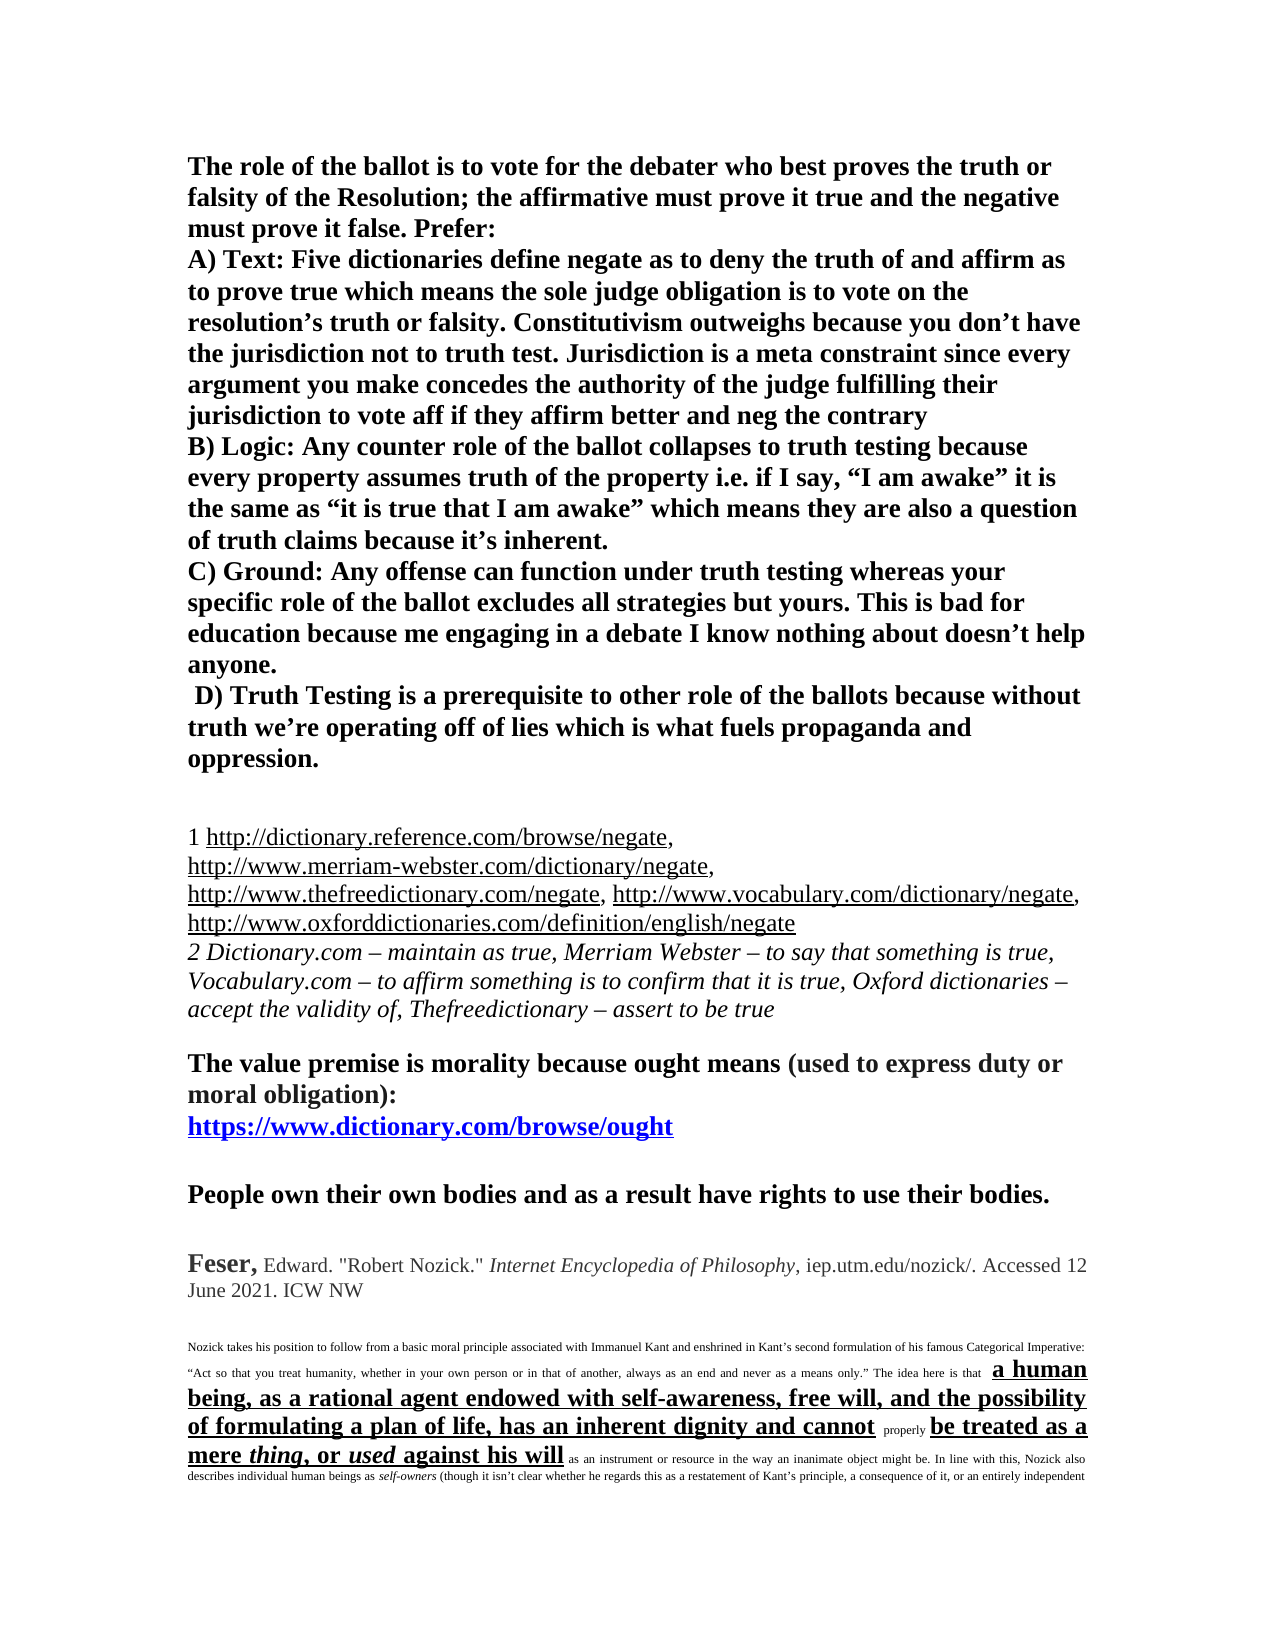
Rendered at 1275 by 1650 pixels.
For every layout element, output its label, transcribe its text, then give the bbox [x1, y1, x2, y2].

text B) Logic: Any counter role of the ballot collapses to truth testing because every property assumes truth of the property i.e. if I say, “I am awake” it is the same as “it is true that I am awake” which means they are also a question of truth claims because it’s inherent. [187, 430, 1087, 555]
text https://www.dictionary.com/browse/ought [187, 1109, 1087, 1141]
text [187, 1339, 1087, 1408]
text 2 Dictionary.com – maintain as true, Merriam Webster – to say that something is true, Vocabulary.com – to affirm something is to confirm that it is true, Oxford dictionaries – accept the validity of, Thefreedictionary – assert to be true [187, 937, 1087, 1023]
text D) Truth Testing is a prerequisite to other role of the ballots because without truth we’re operating off of lies which is what fuels propaganda and oppression. [187, 679, 1087, 773]
text 1 http://dictionary.reference.com/browse/negate, http://www.merriam-webster.com/dictionary/negate, http://www.thefreedictionary.com/negate, http://www.vocabulary.com/dictionary/negate, http://www.oxforddictionaries.com/definition/english/negate [187, 822, 1087, 937]
text People own their own bodies and as a result have rights to use their bodies. [187, 1178, 1087, 1209]
text The value premise is morality because ought means (used to express duty or moral obligation): [187, 1047, 1087, 1109]
text A) Text: Five dictionaries define negate as to deny the truth of and affirm as to prove true which means the sole judge obligation is to vote on the resolution’s truth or falsity. Constitutivism outweighs because you don’t have the jurisdiction not to truth test. Jurisdiction is a meta constraint since every argument you make concedes the authority of the judge fulfilling their jurisdiction to vote aff if they affirm better and neg the contrary [187, 243, 1087, 430]
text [187, 1409, 1087, 1483]
text C) Ground: Any offense can function under truth testing whereas your specific role of the ballot excludes all strategies but yours. This is bad for education because me engaging in a debate I know nothing about doesn’t help anyone. [187, 555, 1087, 679]
text The role of the ballot is to vote for the debater who best proves the truth or falsity of the Resolution; the affirmative must prove it true and the negative must prove it false. Prefer: [187, 150, 1087, 243]
text Feser, Edward. "Robert Nozick." Internet Encyclopedia of Philosophy, iep.utm.edu/nozick/. Accessed 12 June 2021. ICW NW [257, 1247, 1087, 1302]
